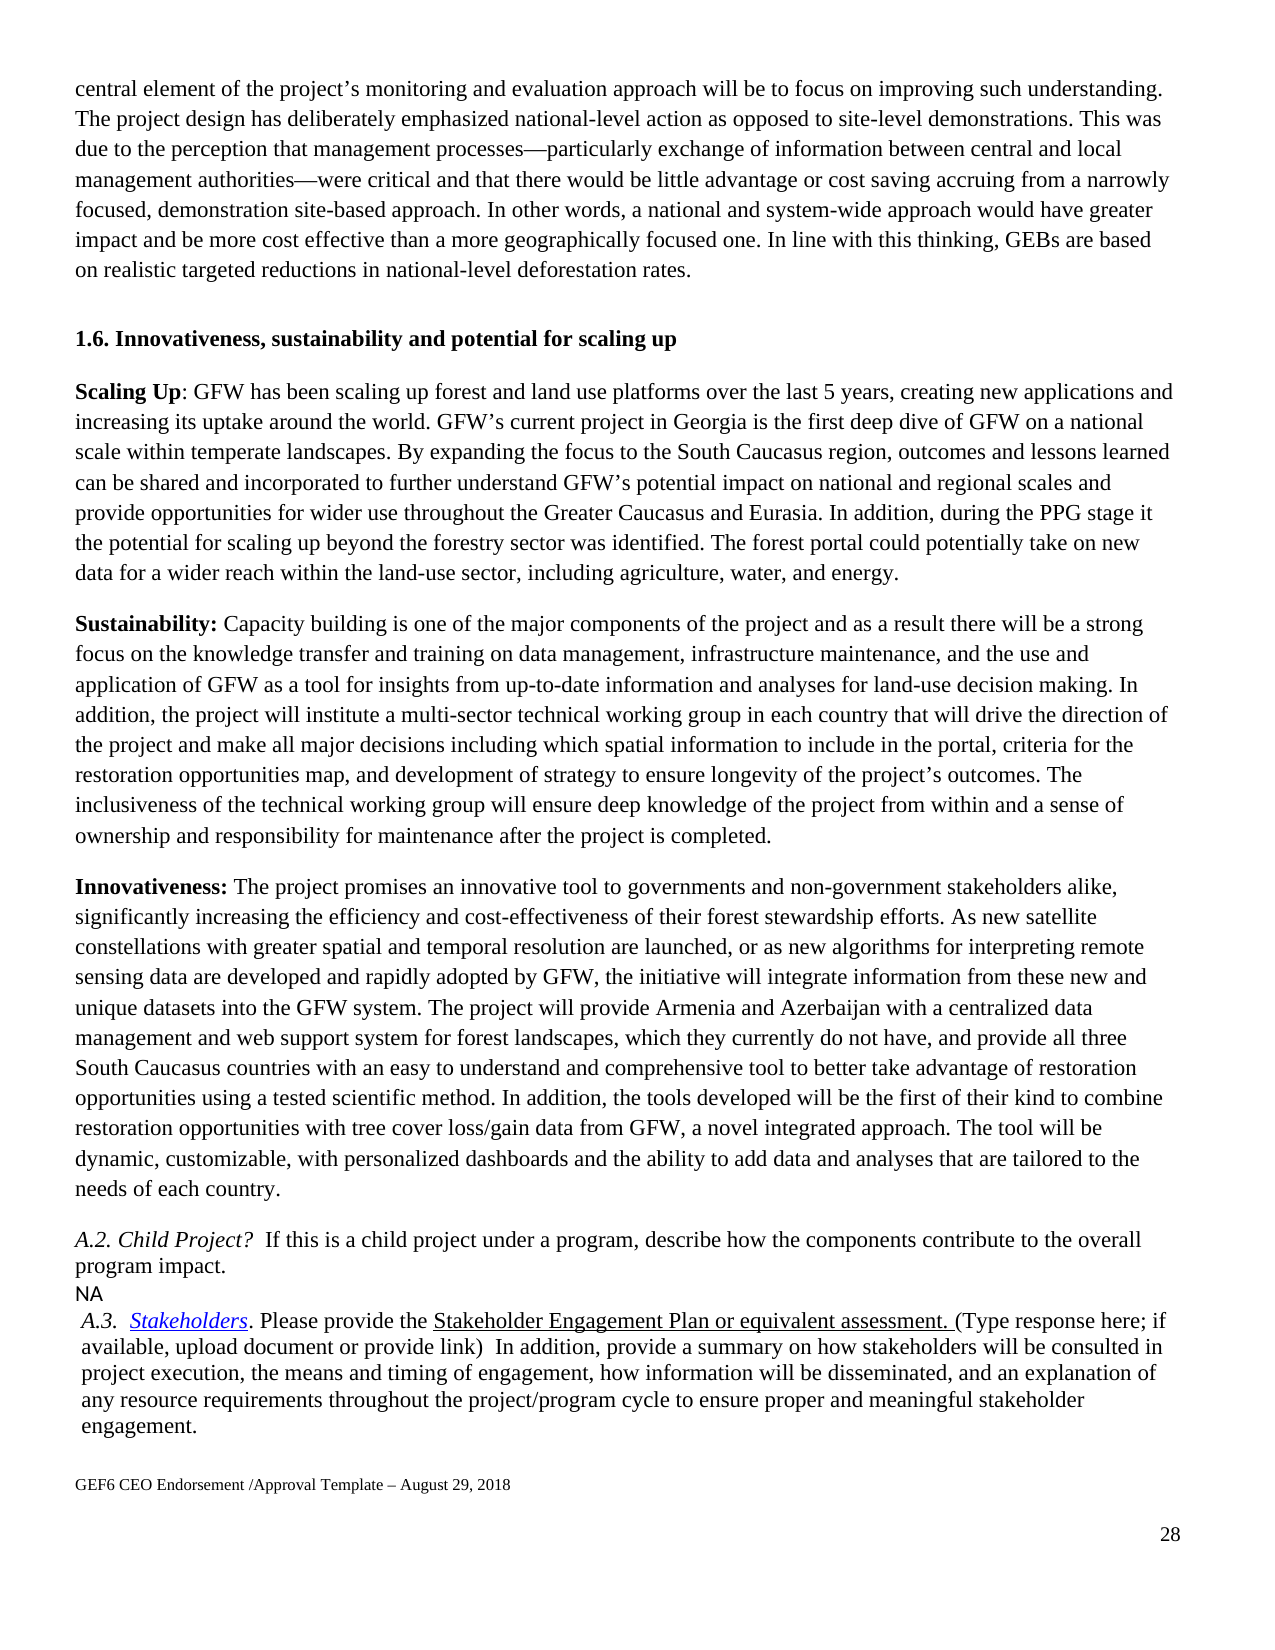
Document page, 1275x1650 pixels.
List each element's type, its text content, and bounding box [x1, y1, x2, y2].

text A.2. Child Project? If this is a child project under a program, describe how the components contribute to the overall program impact. [75, 1226, 1181, 1279]
text 1.6. Innovativeness, sustainability and potential for scaling up [75, 325, 1181, 352]
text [75, 75, 1181, 283]
text Sustainability: Capacity building is one of the major components of the project and as a result there will be a strong focus on the knowledge transfer and training on data management, infrastructure maintenance, and the use and application of GFW as a tool for insights from up-to-date information and analyses for land-use decision making. In addition, the project will institute a multi-sector technical working group in each country that will drive the direction of the project and make all major decisions including which spatial information to include in the portal, criteria for the restoration opportunities map, and development of strategy to ensure longevity of the project’s outcomes. The inclusiveness of the technical working group will ensure deep knowledge of the project from within and a sense of ownership and responsibility for maintenance after the project is completed. [75, 610, 1181, 848]
text Scaling Up: GFW has been scaling up forest and land use platforms over the last 5 years, creating new applications and increasing its uptake around the world. GFW’s current project in Georgia is the first deep dive of GFW on a national scale within temperate landscapes. By expanding the focus to the South Caucasus region, outcomes and lessons learned can be shared and incorporated to further understand GFW’s potential impact on national and regional scales and provide opportunities for wider use throughout the Greater Caucasus and Eurasia. In addition, during the PPG stage it the potential for scaling up beyond the forestry sector was identified. The forest portal could potentially take on new data for a wider reach within the land-use sector, including agriculture, water, and energy. [75, 378, 1181, 586]
text Innovativeness: The project promises an innovative tool to governments and non-government stakeholders alike, significantly increasing the efficiency and cost-effectiveness of their forest stewardship efforts. As new satellite constellations with greater spatial and temporal resolution are launched, or as new algorithms for interpreting remote sensing data are developed and rapidly adopted by GFW, the initiative will integrate information from these new and unique datasets into the GFW system. The project will provide Armenia and Azerbaijan with a centralized data management and web support system for forest landscapes, which they currently do not have, and provide all three South Caucasus countries with an easy to understand and comprehensive tool to better take advantage of restoration opportunities using a tested scientific method. In addition, the tools developed will be the first of their kind to combine restoration opportunities with tree cover loss/gain data from GFW, a novel integrated approach. The tool will be dynamic, customizable, with personalized dashboards and the ability to add data and analyses that are tailored to the needs of each country. [75, 873, 1181, 1201]
list A.3. Stakeholders. Please provide the Stakeholder Engagement Plan or equivalent assessment. (Type response here; if available, upload document or provide link) In addition, provide a summary on how stakeholders will be consulted in project execution, the means and timing of engagement, how information will be disseminated, and an explanation of any resource requirements throughout the project/program cycle to ensure proper and meaningful stakeholder engagement. [81, 1307, 1181, 1438]
text NA [75, 1279, 1181, 1307]
